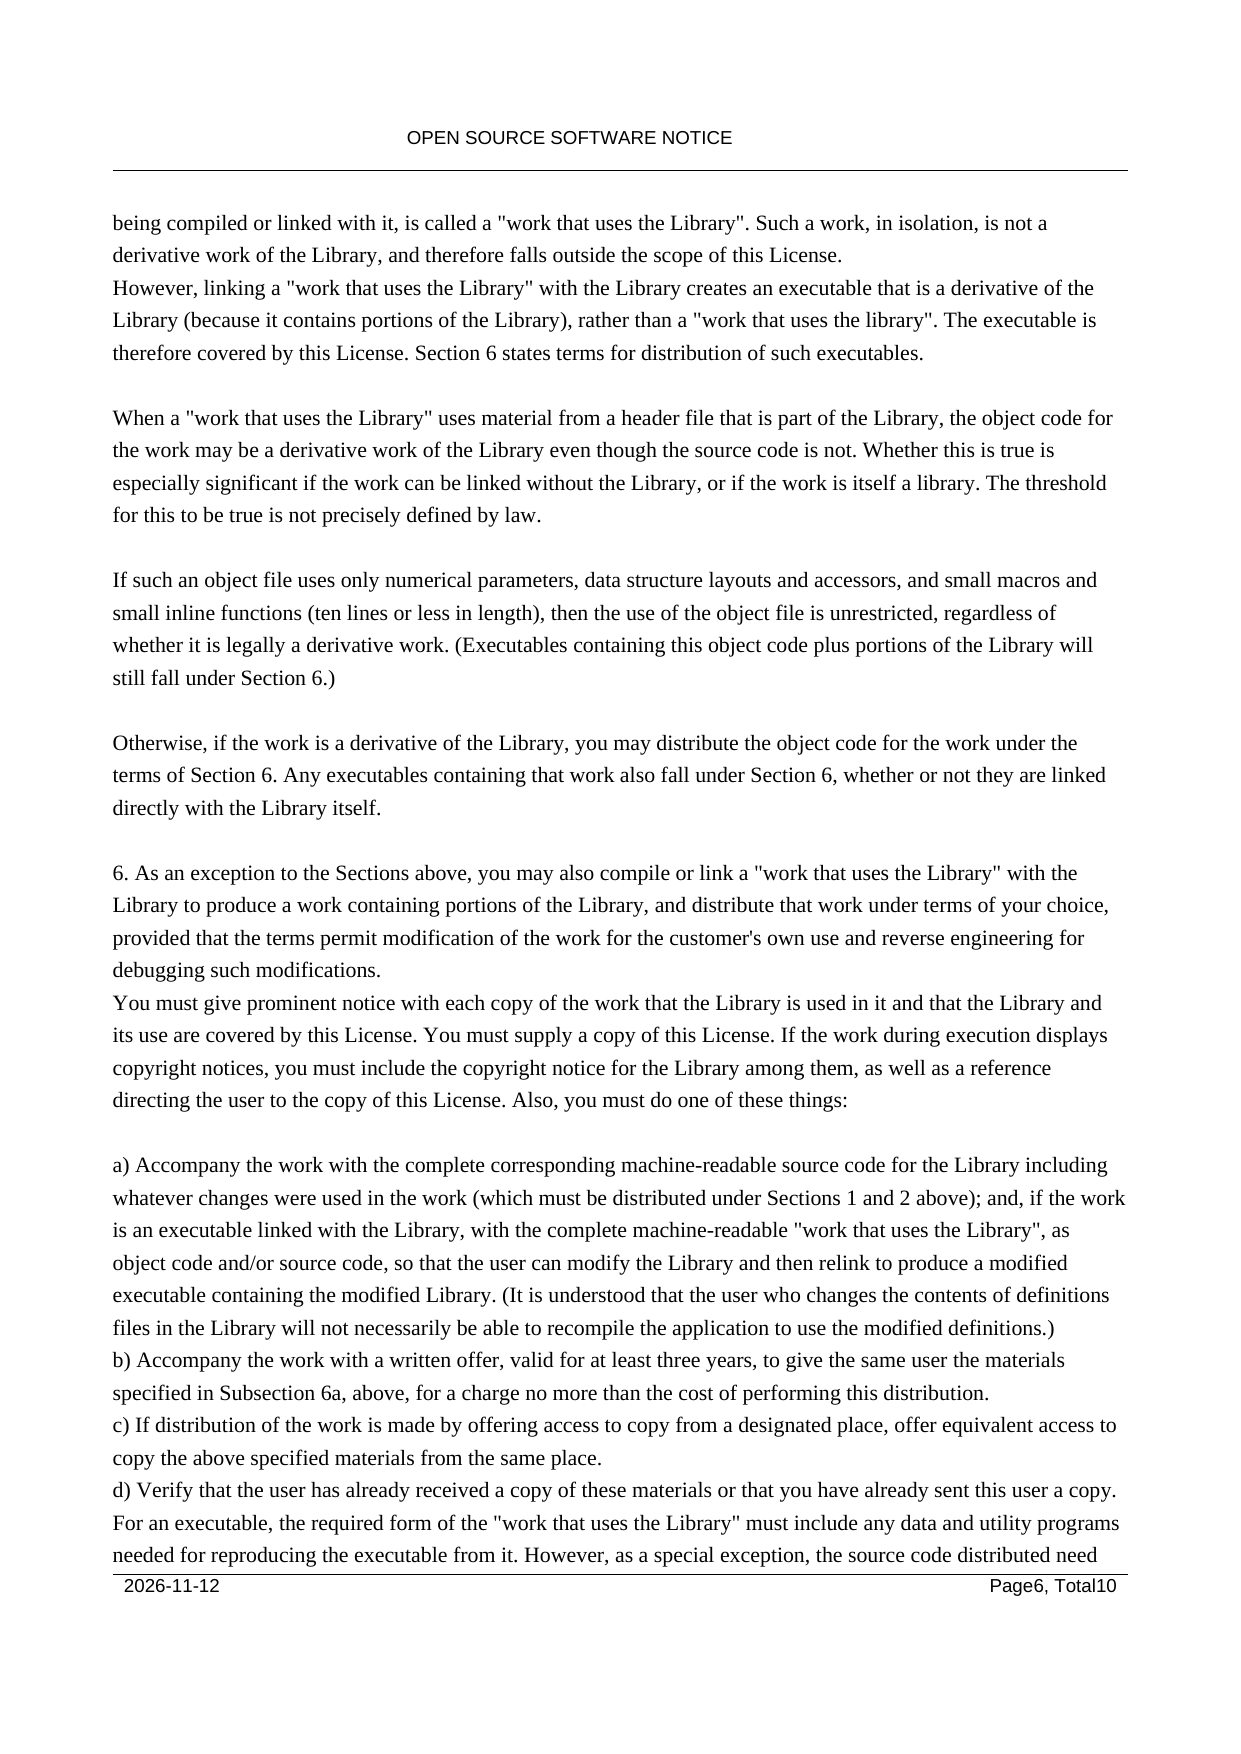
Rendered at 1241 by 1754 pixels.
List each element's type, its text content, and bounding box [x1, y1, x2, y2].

text However, linking a "work that uses the Library" with the Library creates an executable that is a derivative of the Library (because it contains portions of the Library), rather than a "work that uses the library". The executable is therefore covered by this License. Section 6 states terms for distribution of such executables. [112, 271, 1128, 369]
text You must give prominent notice with each copy of the work that the Library is used in it and that the Library and its use are covered by this License. You must supply a copy of this License. If the work during execution displays copyright notices, you must include the copyright notice for the Library among them, as well as a reference directing the user to the copy of this License. Also, you must do one of these things: [112, 986, 1128, 1116]
text b) Accompany the work with a written offer, valid for at least three years, to give the same user the materials specified in Subsection 6a, above, for a charge no more than the cost of performing this distribution. [112, 1344, 1128, 1409]
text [112, 206, 1128, 271]
text c) If distribution of the work is made by offering access to copy from a designated place, offer equivalent access to copy the above specified materials from the same place. [112, 1409, 1128, 1474]
text When a "work that uses the Library" uses material from a header file that is part of the Library, the object code for the work may be a derivative work of the Library even though the source code is not. Whether this is true is especially significant if the work can be linked without the Library, or if the work is itself a library. The threshold for this to be true is not precisely defined by law. [112, 401, 1128, 531]
text If such an object file uses only numerical parameters, data structure layouts and accessors, and small macros and small inline functions (ten lines or less in length), then the use of the object file is unrestricted, regardless of whether it is legally a derivative work. (Executables containing this object code plus portions of the Library will still fall under Section 6.) [112, 564, 1128, 694]
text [112, 1506, 1128, 1571]
text 6. As an exception to the Sections above, you may also compile or link a "work that uses the Library" with the Library to produce a work containing portions of the Library, and distribute that work under terms of your choice, provided that the terms permit modification of the work for the customer's own use and reverse engineering for debugging such modifications. [112, 856, 1128, 986]
text d) Verify that the user has already received a copy of these materials or that you have already sent this user a copy. [112, 1474, 1128, 1506]
text a) Accompany the work with the complete corresponding machine-readable source code for the Library including whatever changes were used in the work (which must be distributed under Sections 1 and 2 above); and, if the work is an executable linked with the Library, with the complete machine-readable "work that uses the Library", as object code and/or source code, so that the user can modify the Library and then relink to produce a modified executable containing the modified Library. (It is understood that the user who changes the contents of definitions files in the Library will not necessarily be able to recompile the application to use the modified definitions.) [112, 1149, 1128, 1344]
text Otherwise, if the work is a derivative of the Library, you may distribute the object code for the work under the terms of Section 6. Any executables containing that work also fall under Section 6, whether or not they are linked directly with the Library itself. [112, 726, 1128, 824]
